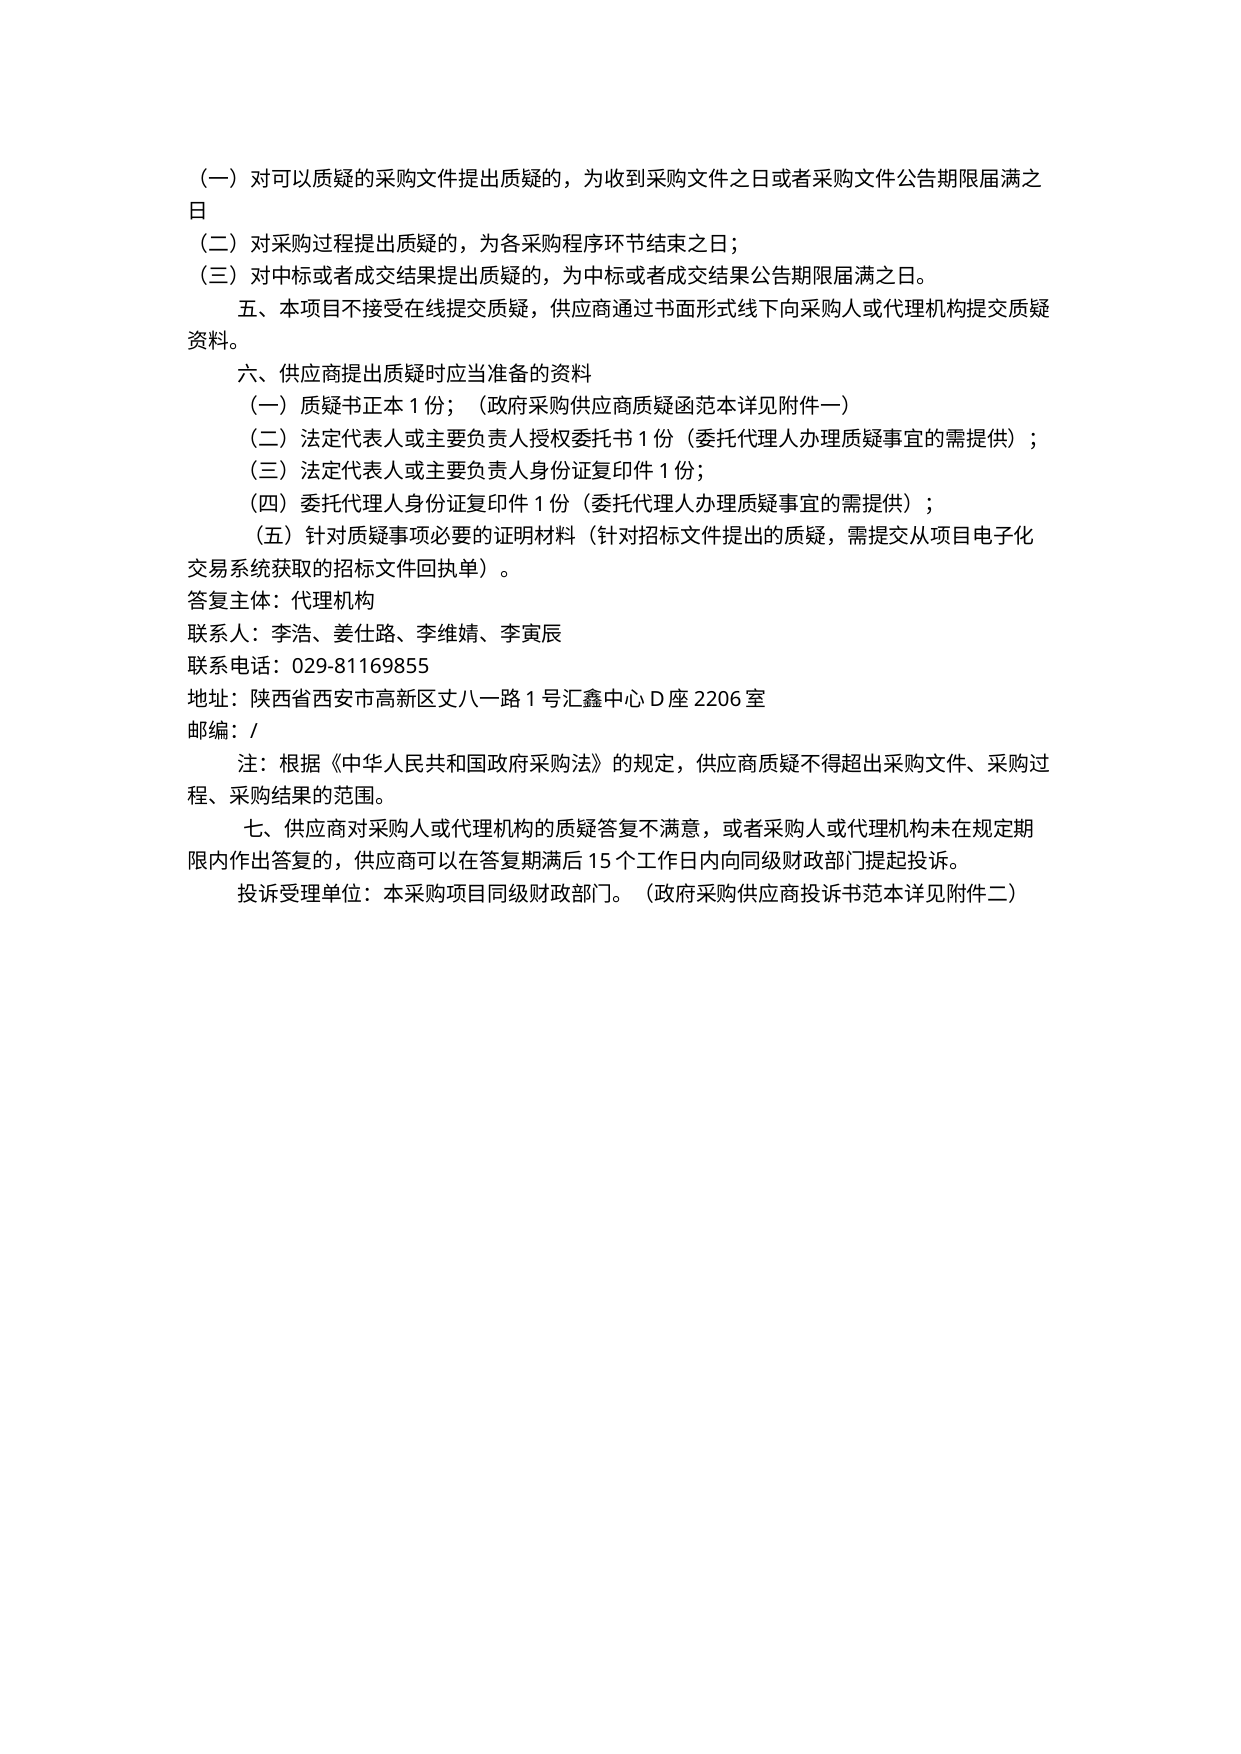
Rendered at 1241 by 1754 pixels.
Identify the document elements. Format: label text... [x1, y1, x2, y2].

text 地址：陕西省西安市高新区丈八一路1号汇鑫中心D座2206室 [187, 682, 1053, 714]
text 邮编：/ [187, 714, 1053, 747]
text 六、供应商提出质疑时应当准备的资料 [187, 357, 1053, 389]
text （四）委托代理人身份证复印件1份（委托代理人办理质疑事宜的需提供）； [187, 487, 1053, 519]
text （五）针对质疑事项必要的证明材料（针对招标文件提出的质疑，需提交从项目电子化交易系统获取的招标文件回执单）。 [187, 519, 1053, 584]
text 联系电话：029-81169855 [187, 649, 1053, 682]
text （一）对可以质疑的采购文件提出质疑的，为收到采购文件之日或者采购文件公告期限届满之日 [187, 162, 1053, 227]
text 联系人：李浩、姜仕路、李维婧、李寅辰 [187, 617, 1053, 649]
text 五、本项目不接受在线提交质疑，供应商通过书面形式线下向采购人或代理机构提交质疑资料。 [187, 292, 1053, 357]
text （二）对采购过程提出质疑的，为各采购程序环节结束之日； [187, 227, 1053, 259]
text （二）法定代表人或主要负责人授权委托书1份（委托代理人办理质疑事宜的需提供）； [187, 422, 1053, 454]
text 七、供应商对采购人或代理机构的质疑答复不满意，或者采购人或代理机构未在规定期限内作出答复的，供应商可以在答复期满后15个工作日内向同级财政部门提起投诉。 [187, 812, 1053, 877]
text 投诉受理单位：本采购项目同级财政部门。（政府采购供应商投诉书范本详见附件二） [187, 877, 1053, 909]
text 注：根据《中华人民共和国政府采购法》的规定，供应商质疑不得超出采购文件、采购过程、采购结果的范围。 [187, 747, 1053, 812]
text （一）质疑书正本1份；（政府采购供应商质疑函范本详见附件一） [187, 389, 1053, 422]
text （三）法定代表人或主要负责人身份证复印件1份； [187, 454, 1053, 487]
text 答复主体：代理机构 [187, 584, 1053, 617]
text （三）对中标或者成交结果提出质疑的，为中标或者成交结果公告期限届满之日。 [187, 259, 1053, 292]
